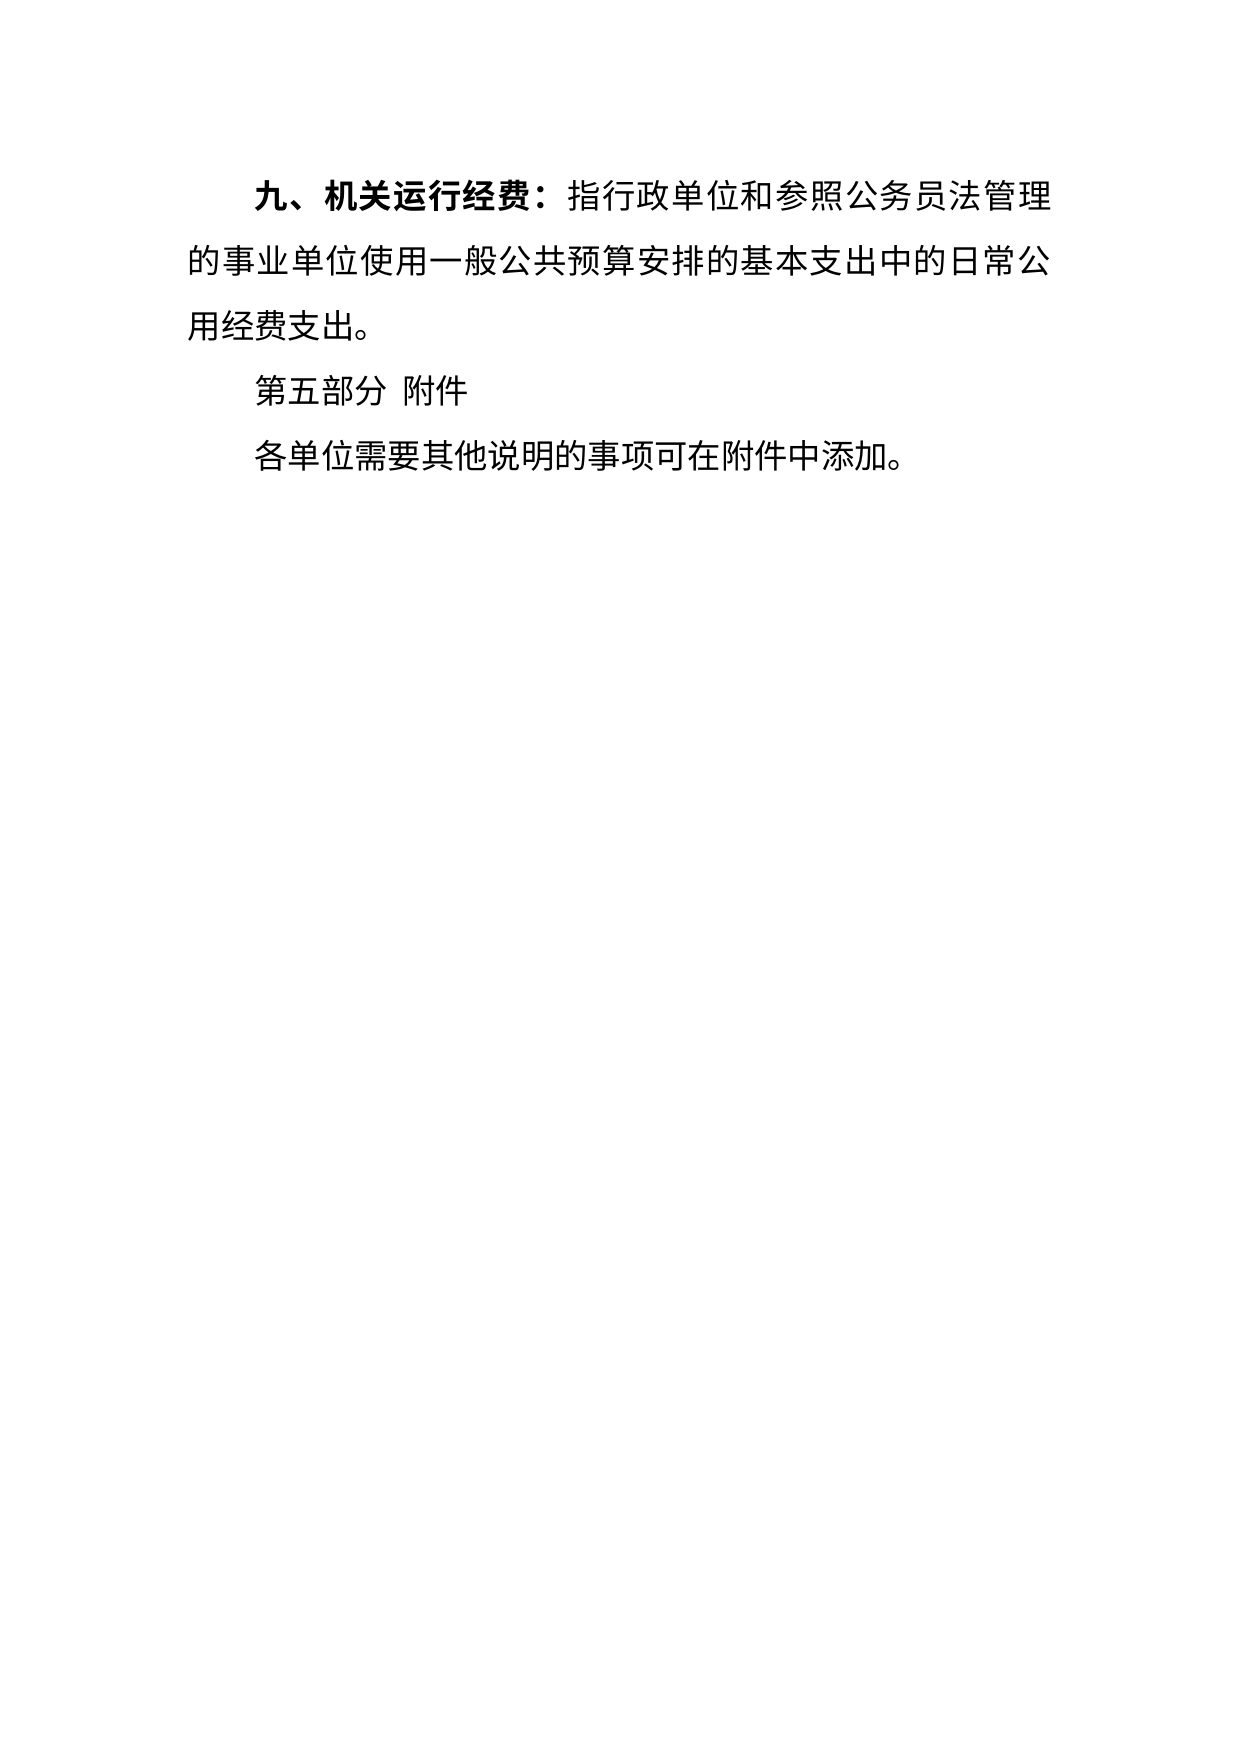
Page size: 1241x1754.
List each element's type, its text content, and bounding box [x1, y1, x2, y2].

list 第五部分 附件 [187, 357, 1053, 422]
text 各单位需要其他说明的事项可在附件中添加。 [187, 422, 1053, 487]
text 九、机关运行经费：指行政单位和参照公务员法管理的事业单位使用一般公共预算安排的基本支出中的日常公用经费支出。 [187, 162, 1053, 357]
